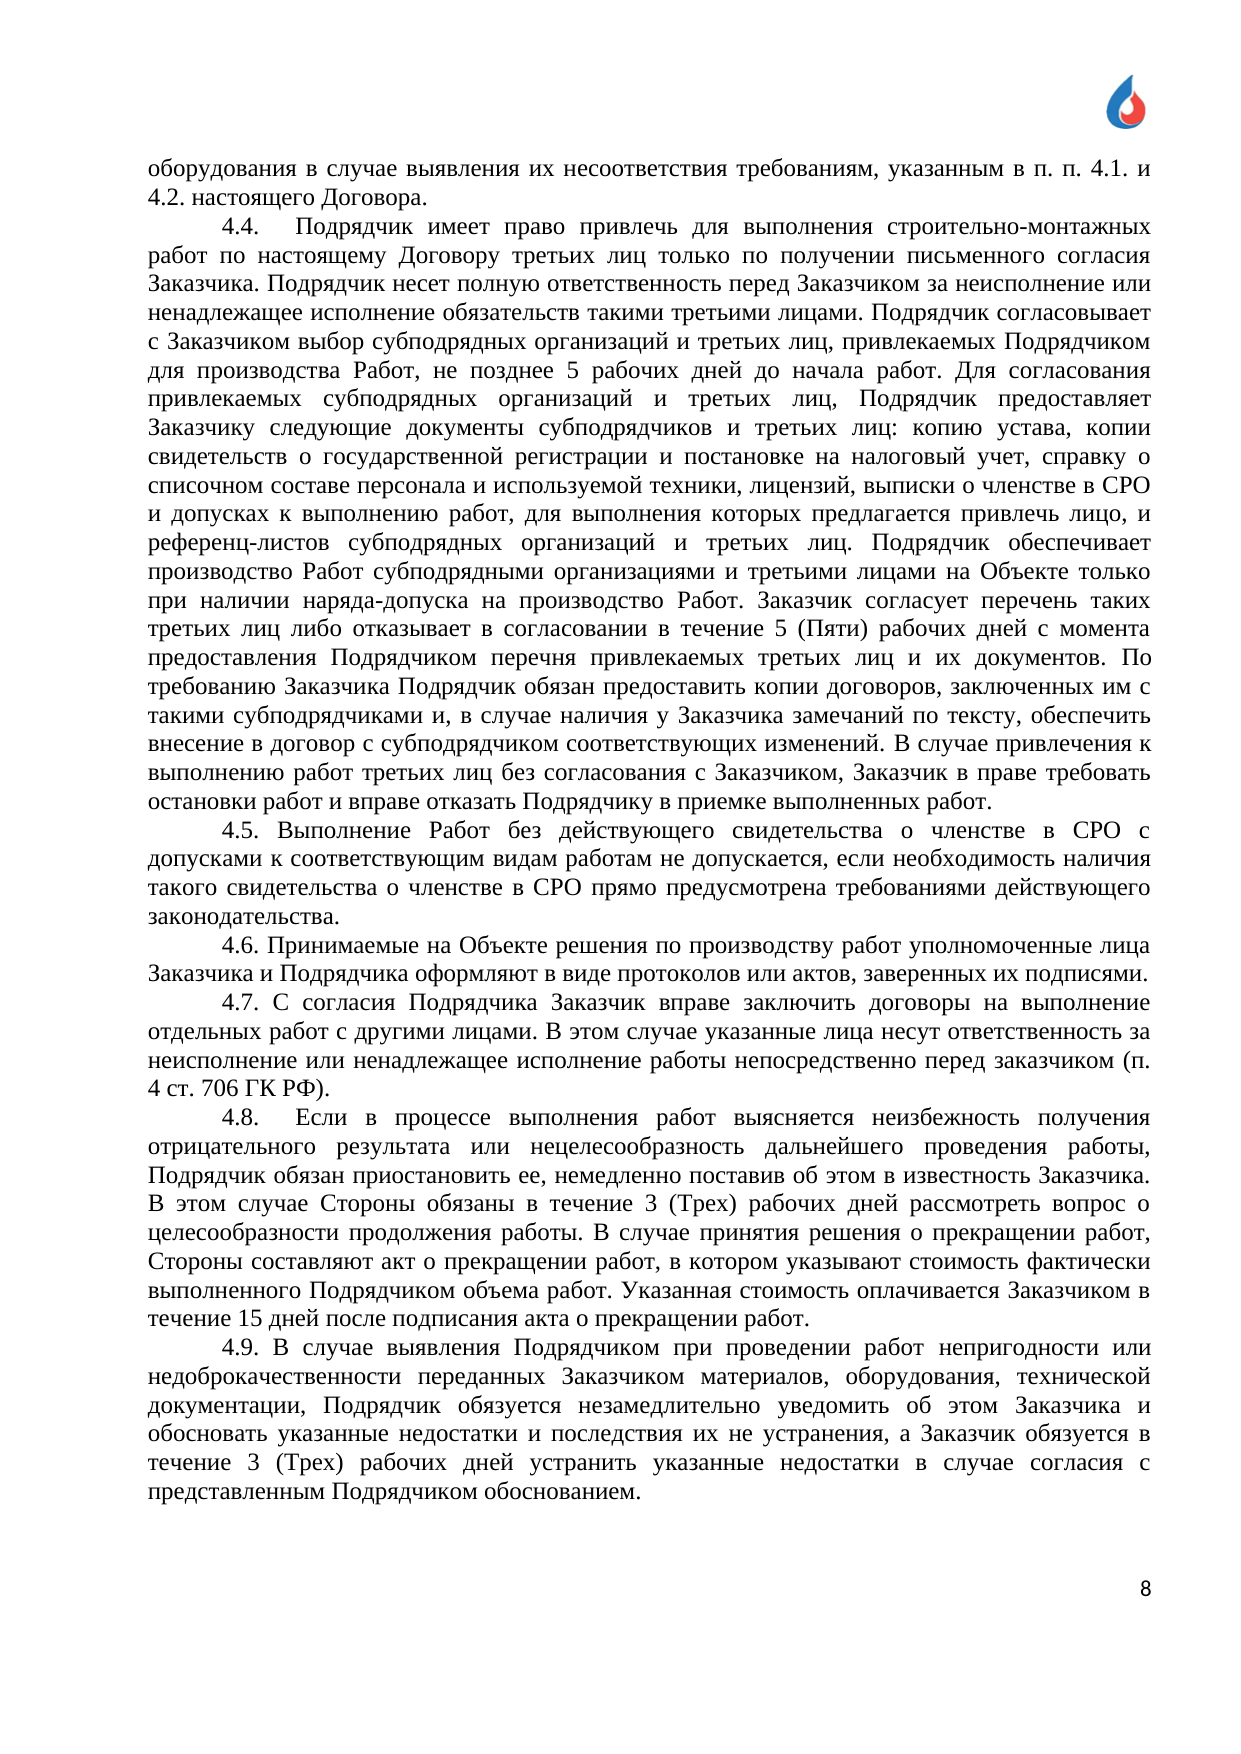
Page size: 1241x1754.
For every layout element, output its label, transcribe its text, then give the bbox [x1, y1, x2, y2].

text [148, 153, 1152, 211]
picture [1101, 73, 1152, 129]
text 4.7. С согласия Подрядчика Заказчик вправе заключить договоры на выполнение отдельных работ с другими лицами. В этом случае указанные лица несут ответственность за неисполнение или ненадлежащее исполнение работы непосредственно перед заказчиком (п. 4 ст. 706 ГК РФ). [148, 987, 1152, 1102]
text 4.9. В случае выявления Подрядчиком при проведении работ непригодности или недоброкачественности переданных Заказчиком материалов, оборудования, технической документации, Подрядчик обязуется незамедлительно уведомить об этом Заказчика и обосновать указанные недостатки и последствия их не устранения, а Заказчик обязуется в течение 3 (Трех) рабочих дней устранить указанные недостатки в случае согласия с представленным Подрядчиком обоснованием. [148, 1332, 1152, 1505]
text 4.5. Выполнение Работ без действующего свидетельства о членстве в СРО с допусками к соответствующим видам работам не допускается, если необходимость наличия такого свидетельства о членстве в СРО прямо предусмотрена требованиями действующего законодательства. [148, 815, 1152, 930]
text 4.6. Принимаемые на Объекте решения по производству работ уполномоченные лица Заказчика и Подрядчика оформляют в виде протоколов или актов, заверенных их подписями. [148, 930, 1152, 987]
text 4.4. Подрядчик имеет право привлечь для выполнения строительно-монтажных работ по настоящему Договору третьих лиц только по получении письменного согласия Заказчика. Подрядчик несет полную ответственность перед Заказчиком за неисполнение или ненадлежащее исполнение обязательств такими третьими лицами. Подрядчик согласовывает с Заказчиком выбор субподрядных организаций и третьих лиц, привлекаемых Подрядчиком для производства Работ, не позднее 5 рабочих дней до начала работ. Для согласования привлекаемых субподрядных организаций и третьих лиц, Подрядчик предоставляет Заказчику следующие документы субподрядчиков и третьих лиц: копию устава, копии свидетельств о государственной регистрации и постановке на налоговый учет, справку о списочном составе персонала и используемой техники, лицензий, выписки о членстве в СРО и допусках к выполнению работ, для выполнения которых предлагается привлечь лицо, и референц-листов субподрядных организаций и третьих лиц. Подрядчик обеспечивает производство Работ субподрядными организациями и третьими лицами на Объекте только при наличии наряда-допуска на производство Работ. Заказчик согласует перечень таких третьих лиц либо отказывает в согласовании в течение 5 (Пяти) рабочих дней с момента предоставления Подрядчиком перечня привлекаемых третьих лиц и их документов. По требованию Заказчика Подрядчик обязан предоставить копии договоров, заключенных им с такими субподрядчиками и, в случае наличия у Заказчика замечаний по тексту, обеспечить внесение в договор с субподрядчиком соответствующих изменений. В случае привлечения к выполнению работ третьих лиц без согласования с Заказчиком, Заказчик в праве требовать остановки работ и вправе отказать Подрядчику в приемке выполненных работ. [148, 211, 1152, 815]
text 4.8. Если в процессе выполнения работ выясняется неизбежность получения отрицательного результата или нецелесообразность дальнейшего проведения работы, Подрядчик обязан приостановить ее, немедленно поставив об этом в известность Заказчика. В этом случае Стороны обязаны в течение 3 (Трех) рабочих дней рассмотреть вопрос о целесообразности продолжения работы. В случае принятия решения о прекращении работ, Стороны составляют акт о прекращении работ, в котором указывают стоимость фактически выполненного Подрядчиком объема работ. Указанная стоимость оплачивается Заказчиком в течение 15 дней после подписания акта о прекращении работ. [148, 1102, 1152, 1332]
